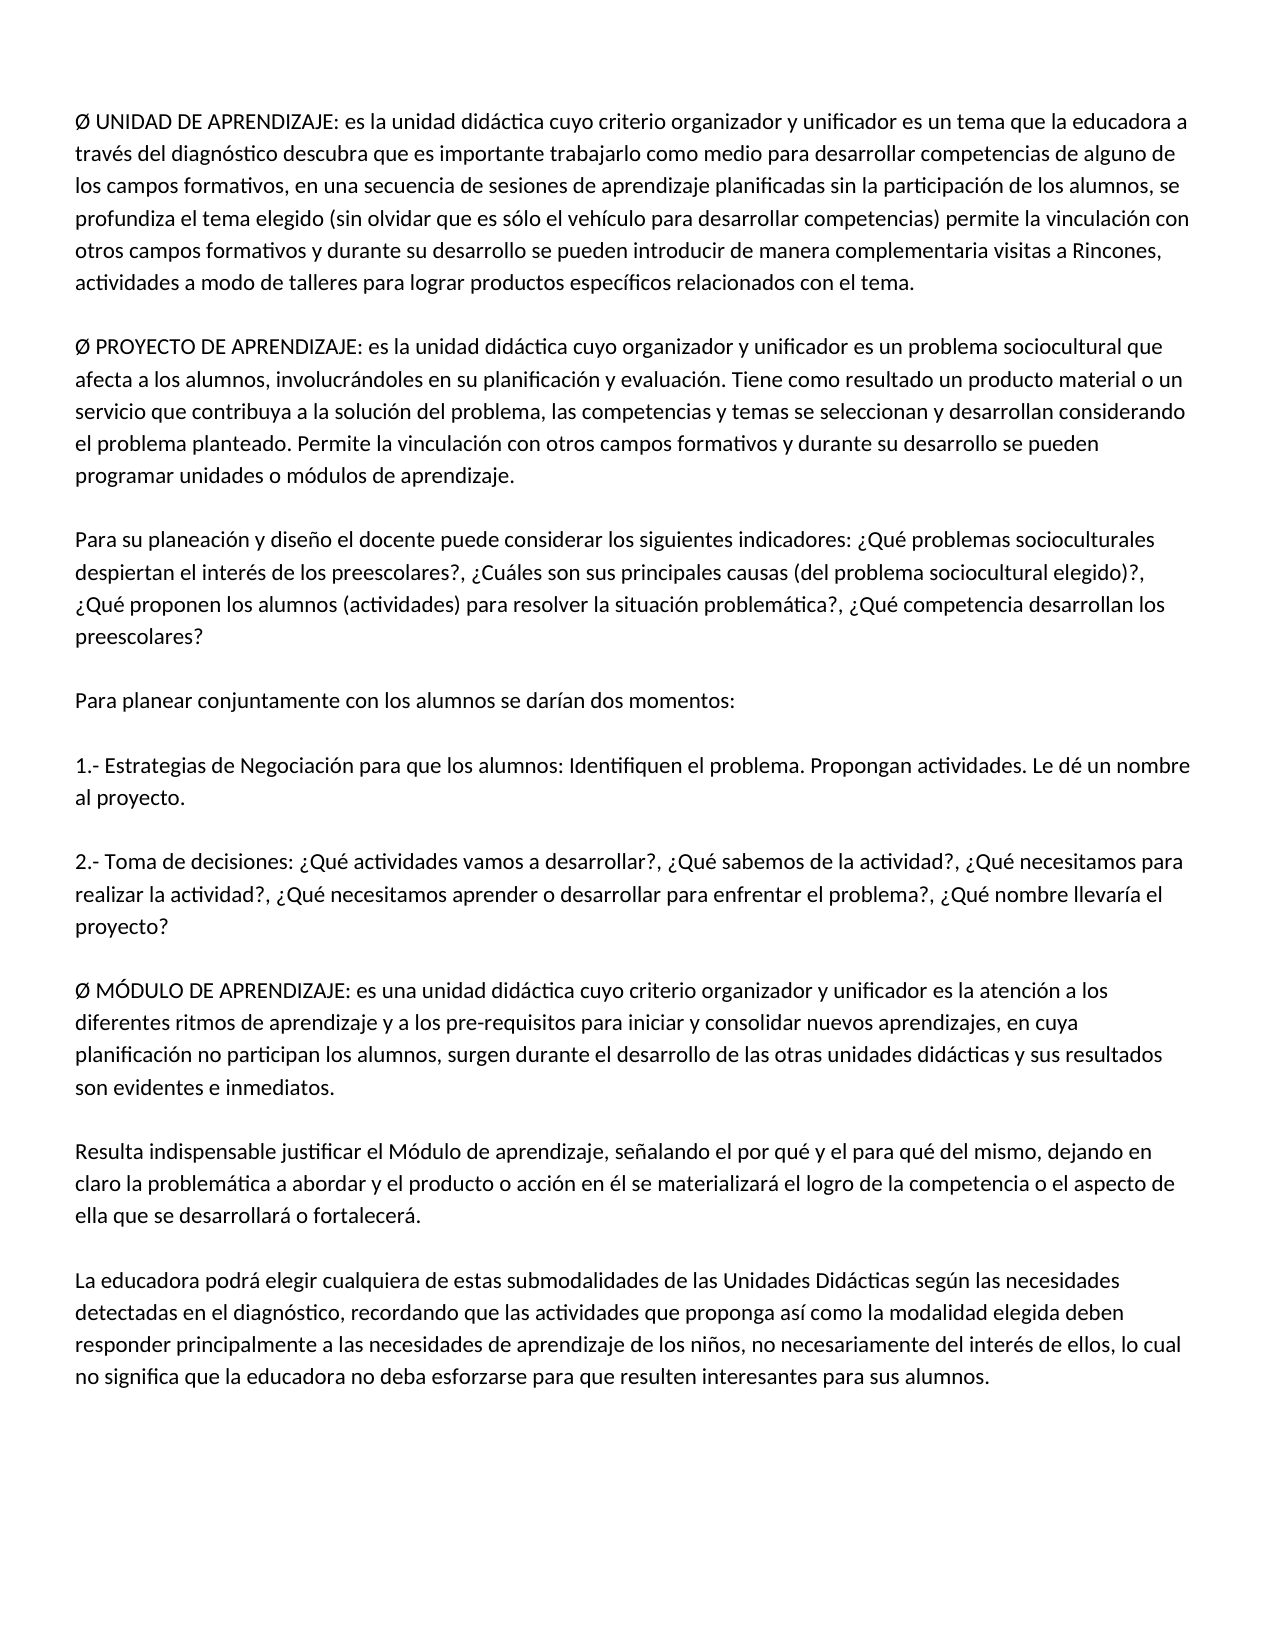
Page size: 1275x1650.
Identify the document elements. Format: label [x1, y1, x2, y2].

text [75, 75, 1200, 1423]
